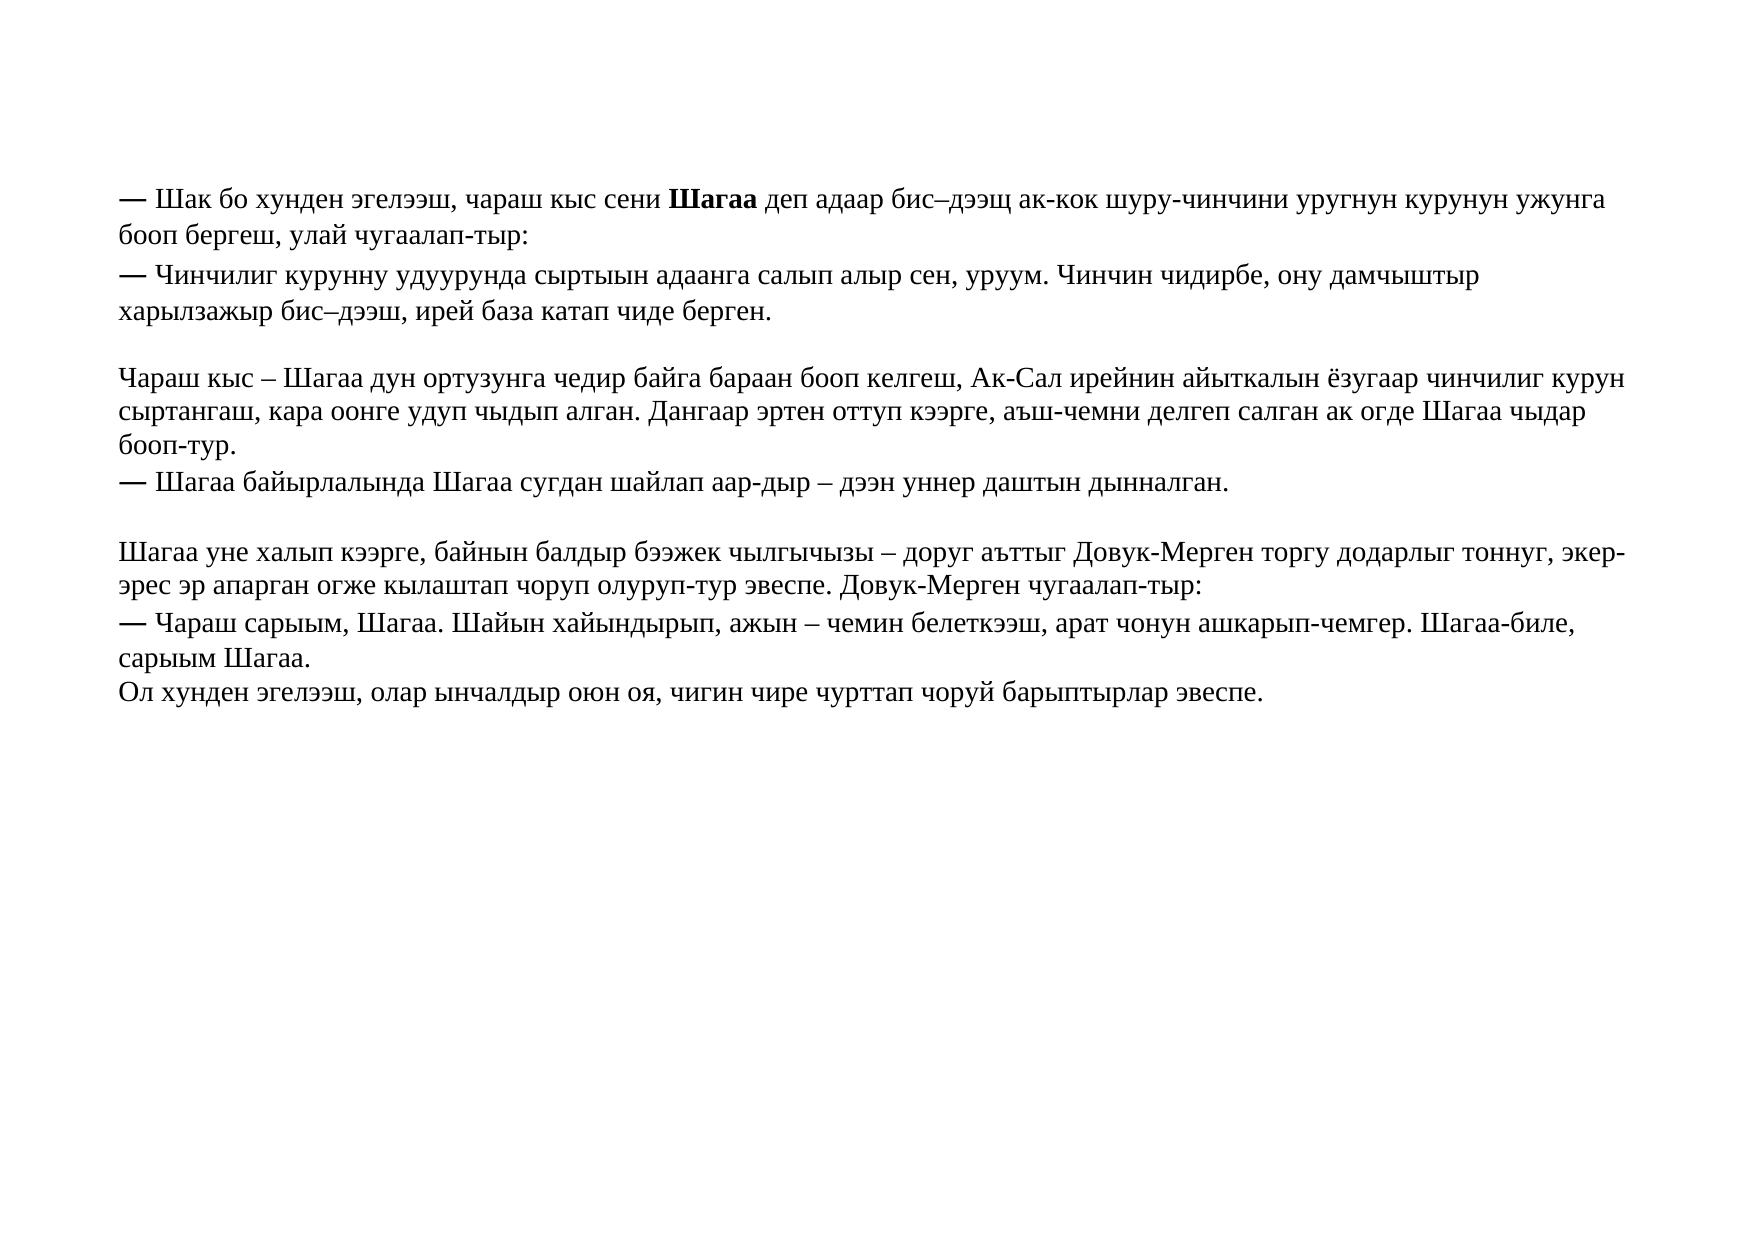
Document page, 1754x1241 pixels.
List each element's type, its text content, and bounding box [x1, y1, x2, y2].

text — Шагаа байырлалында Шагаа сугдан шайлап аар-дыр – дээн уннер даштын дынналган. [118, 461, 1636, 500]
text — Шак бо хунден эгелээш, чараш кыс сени Шагаа деп адаар бис–дээщ ак-кок шуру-чинчини уругнун курунун ужунга бооп бергеш, улай чугаалап-тыр: [118, 177, 1636, 250]
text — Чинчилиг курунну удуурунда сыртыын адаанга салып алыр сен, уруум. Чинчин чидирбе, ону дамчыштыр харылзажыр бис–дээш, ирей база катап чиде берген. [118, 253, 1636, 326]
text Чараш кыс – Шагаа дун ортузунга чедир байга бараан бооп келгеш, Ак-Сал ирейнин айыткалын ёзугаар чинчилиг курун сыртангаш, кара оонге удуп чыдып алган. Дангаар эртен оттуп кээрге, аъш-чемни делгеп салган ак огде Шагаа чыдар бооп-тур. [118, 360, 1636, 461]
text — Чараш сарыым, Шагаа. Шайын хайындырып, ажын – чемин белеткээш, арат чонун ашкарып-чемгер. Шагаа-биле, сарыым Шагаа. [118, 601, 1636, 674]
text Ол хунден эгелээш, олар ынчалдыр оюн оя, чигин чире чурттап чоруй барыптырлар эвеспе. [118, 674, 1636, 708]
text Шагаа уне халып кээрге, байнын балдыр бээжек чылгычызы – доруг аъттыг Довук-Мерген торгу додарлыг тоннуг, экер-эрес эр апарган огже кылаштап чоруп олуруп-тур эвеспе. Довук-Мерген чугаалап-тыр: [118, 534, 1636, 601]
